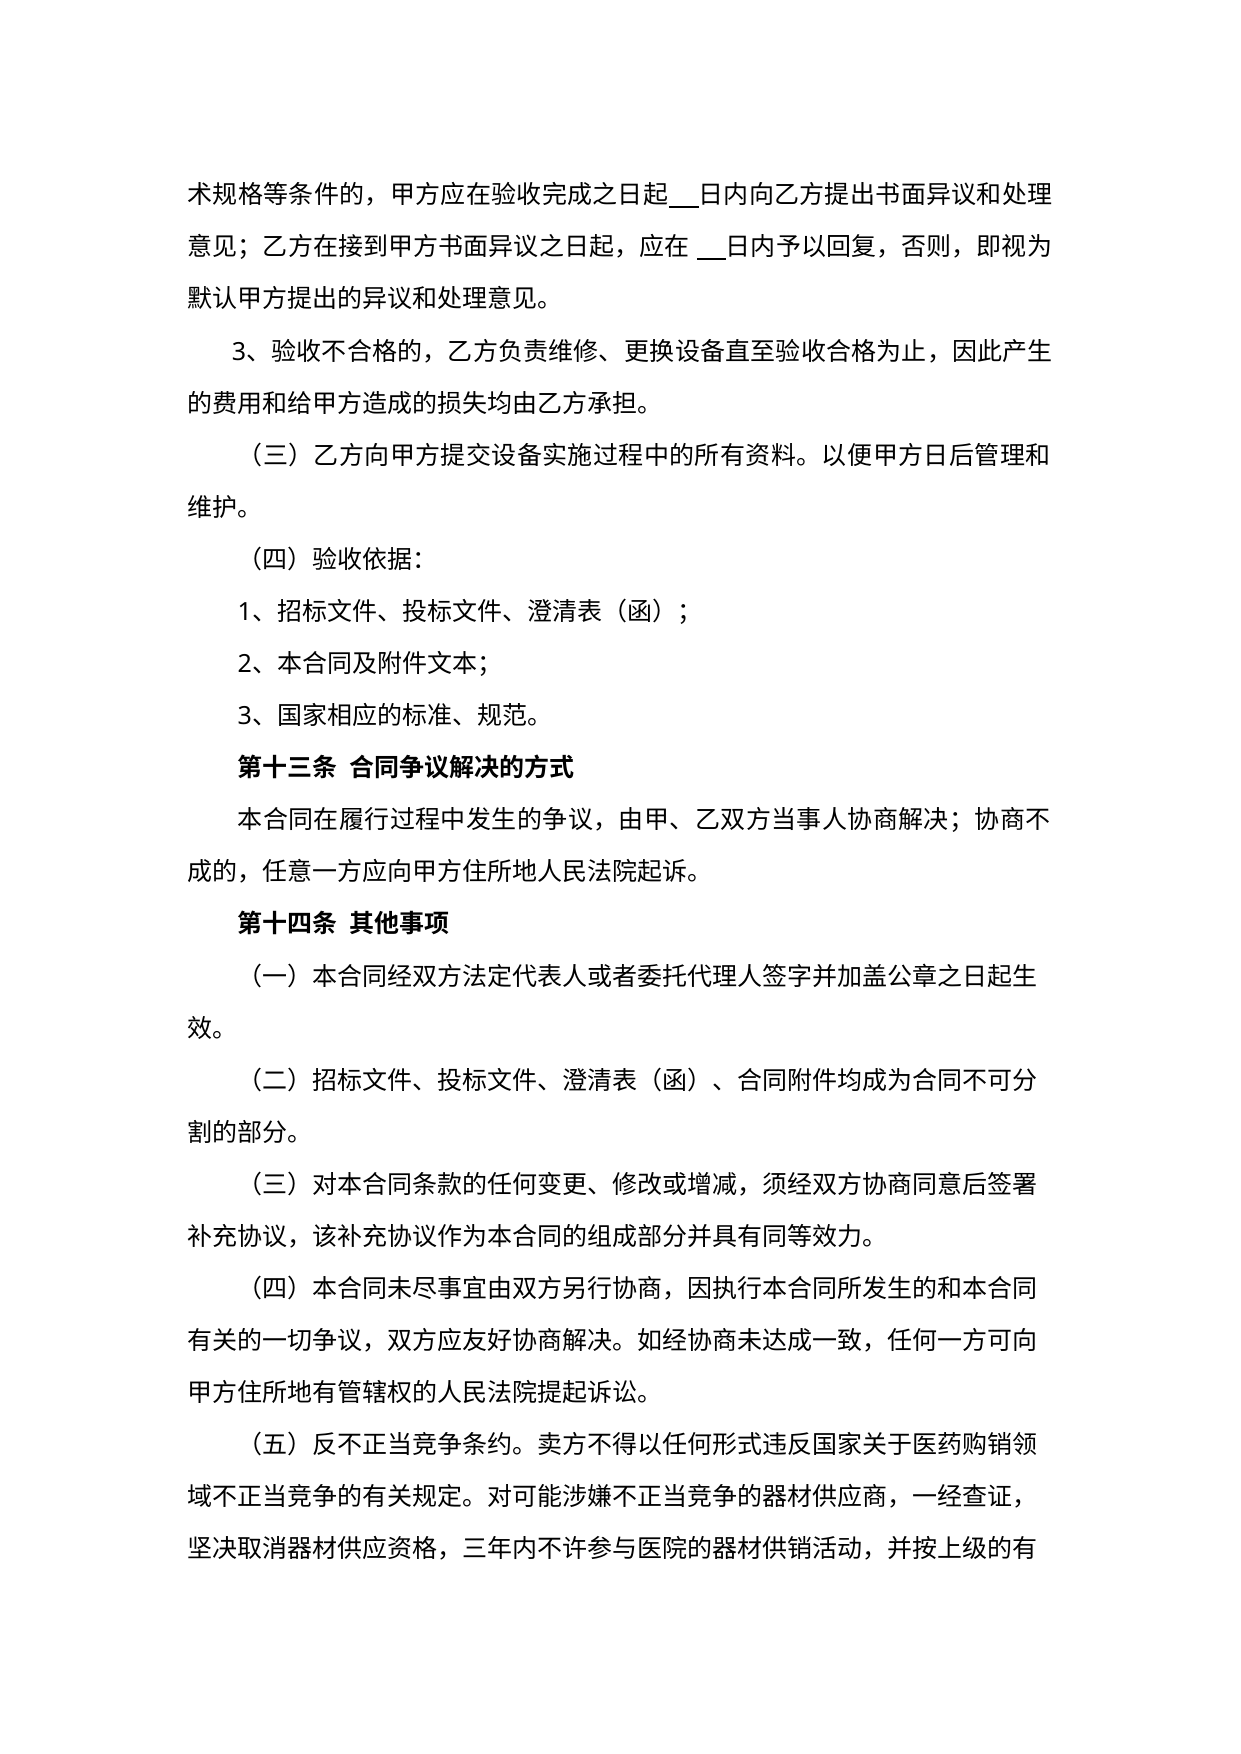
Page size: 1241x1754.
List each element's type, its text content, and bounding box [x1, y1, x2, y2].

text （三）乙方向甲方提交设备实施过程中的所有资料。以便甲方日后管理和维护。 [187, 422, 1053, 527]
text （四）验收依据： [187, 527, 1053, 579]
text 第十四条 其他事项 [187, 891, 1053, 943]
text （三）对本合同条款的任何变更、修改或增减，须经双方协商同意后签署补充协议，该补充协议作为本合同的组成部分并具有同等效力。 [187, 1152, 1053, 1256]
text （一）本合同经双方法定代表人或者委托代理人签字并加盖公章之日起生效。 [187, 943, 1053, 1047]
text （二）招标文件、投标文件、澄清表（函）、合同附件均成为合同不可分割的部分。 [187, 1047, 1053, 1152]
text （四）本合同未尽事宜由双方另行协商，因执行本合同所发生的和本合同有关的一切争议，双方应友好协商解决。如经协商未达成一致，任何一方可向甲方住所地有管辖权的人民法院提起诉讼。 [187, 1256, 1053, 1412]
text 3、国家相应的标准、规范。 [187, 683, 1053, 735]
text 第十三条 合同争议解决的方式 [187, 735, 1053, 787]
text 3、验收不合格的，乙方负责维修、更换设备直至验收合格为止，因此产生的费用和给甲方造成的损失均由乙方承担。 [187, 318, 1053, 422]
text 本合同在履行过程中发生的争议，由甲、乙双方当事人协商解决；协商不成的，任意一方应向甲方住所地人民法院起诉。 [187, 787, 1053, 891]
text 2、本合同及附件文本； [187, 631, 1053, 683]
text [187, 162, 1053, 318]
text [187, 1412, 1053, 1568]
text 1、招标文件、投标文件、澄清表（函）； [187, 579, 1053, 631]
